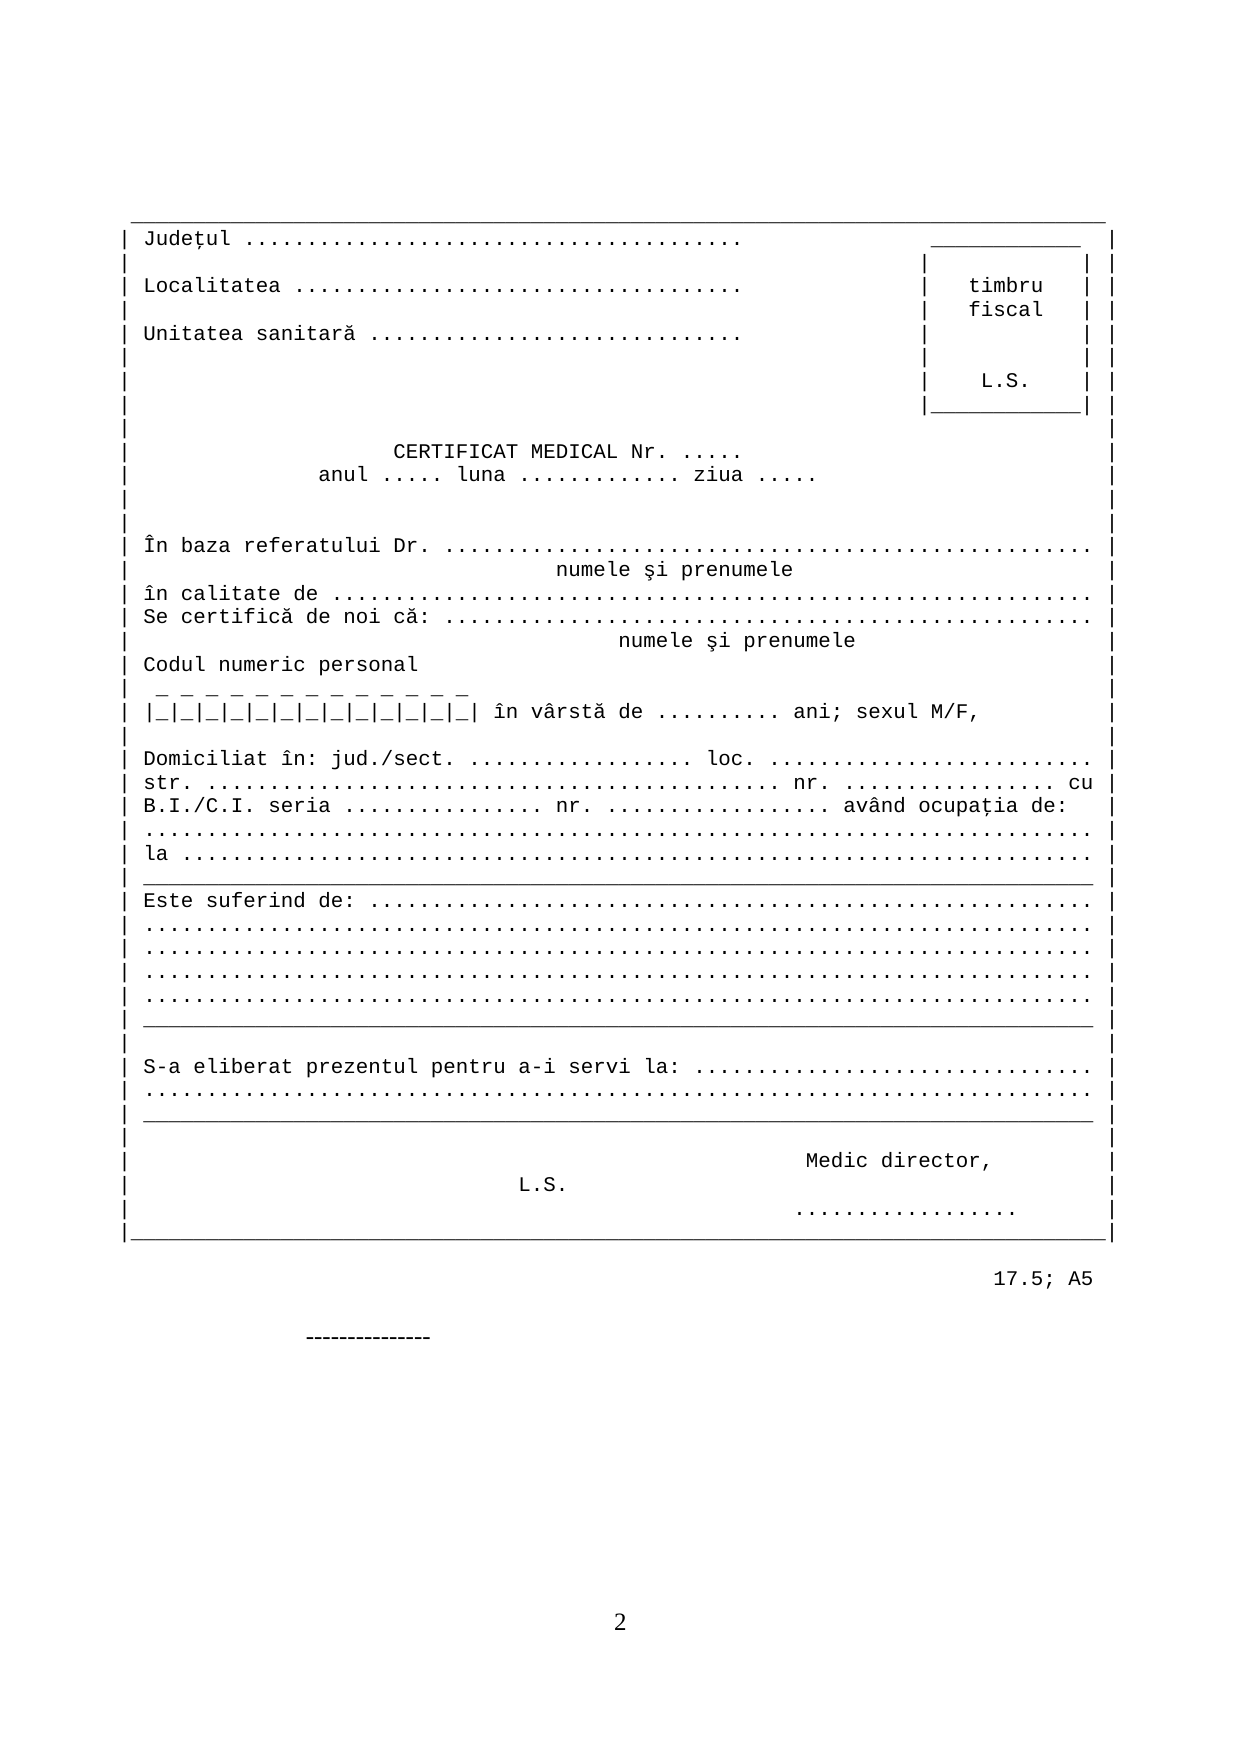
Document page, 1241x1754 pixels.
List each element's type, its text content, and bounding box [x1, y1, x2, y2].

text | |_|_|_|_|_|_|_|_|_|_|_|_|_| în vârstă de .......... ani; sexul M/F, | [118, 701, 1122, 724]
text ______________________________________________________________________________ [118, 204, 1122, 228]
text | _ _ _ _ _ _ _ _ _ _ _ _ _ | [118, 677, 1122, 701]
text | | L.S. | | [118, 370, 1122, 393]
text | ............................................................................ | [118, 914, 1122, 937]
text | | [118, 417, 1122, 441]
text | B.I./C.I. seria ................ nr. .................. având ocupaţia de: | [118, 796, 1122, 819]
text | | fiscal | | [118, 299, 1122, 323]
text --------------- [118, 1321, 1122, 1349]
text | L.S. | [118, 1174, 1122, 1197]
text | Unitatea sanitară .............................. | | | [118, 323, 1122, 346]
text | Codul numeric personal | [118, 654, 1122, 677]
text | ............................................................................ | [118, 1079, 1122, 1103]
text | anul ..... luna ............. ziua ..... | [118, 464, 1122, 488]
text | Se certifică de noi că: .................................................... | [118, 606, 1122, 630]
text | CERTIFICAT MEDICAL Nr. ..... | [118, 441, 1122, 464]
text | numele şi prenumele | [118, 559, 1122, 583]
text | Domiciliat în: jud./sect. .................. loc. .......................... | [118, 748, 1122, 772]
text | | [118, 488, 1122, 512]
text | ____________________________________________________________________________ | [118, 1008, 1122, 1032]
text | Localitatea .................................... | timbru | | [118, 275, 1122, 299]
text | Este suferind de: .......................................................... | [118, 890, 1122, 914]
text | în calitate de ............................................................. | [118, 583, 1122, 606]
text | ............................................................................ | [118, 819, 1122, 843]
text | |____________| | [118, 393, 1122, 417]
text | Medic director, | [118, 1150, 1122, 1174]
text | .................. | [118, 1197, 1122, 1221]
text | | [118, 1127, 1122, 1150]
text | | [118, 512, 1122, 535]
text | | [118, 724, 1122, 748]
text | | | | [118, 346, 1122, 370]
text | la ......................................................................... | [118, 843, 1122, 866]
text | ____________________________________________________________________________ | [118, 866, 1122, 890]
text 17.5; A5 [118, 1268, 1122, 1292]
text | | [118, 1032, 1122, 1056]
text | În baza referatului Dr. .................................................... | [118, 535, 1122, 559]
text | numele şi prenumele | [118, 630, 1122, 654]
text | S-a eliberat prezentul pentru a-i servi la: ................................ | [118, 1056, 1122, 1079]
text | ____________________________________________________________________________ | [118, 1103, 1122, 1127]
text | | | | [118, 252, 1122, 275]
text | ............................................................................ | [118, 961, 1122, 985]
text | Judeţul ........................................ ____________ | [118, 228, 1122, 252]
text | ............................................................................ | [118, 985, 1122, 1008]
text |______________________________________________________________________________| [118, 1221, 1122, 1245]
text | ............................................................................ | [118, 937, 1122, 961]
text | str. .............................................. nr. ................. cu | [118, 772, 1122, 796]
